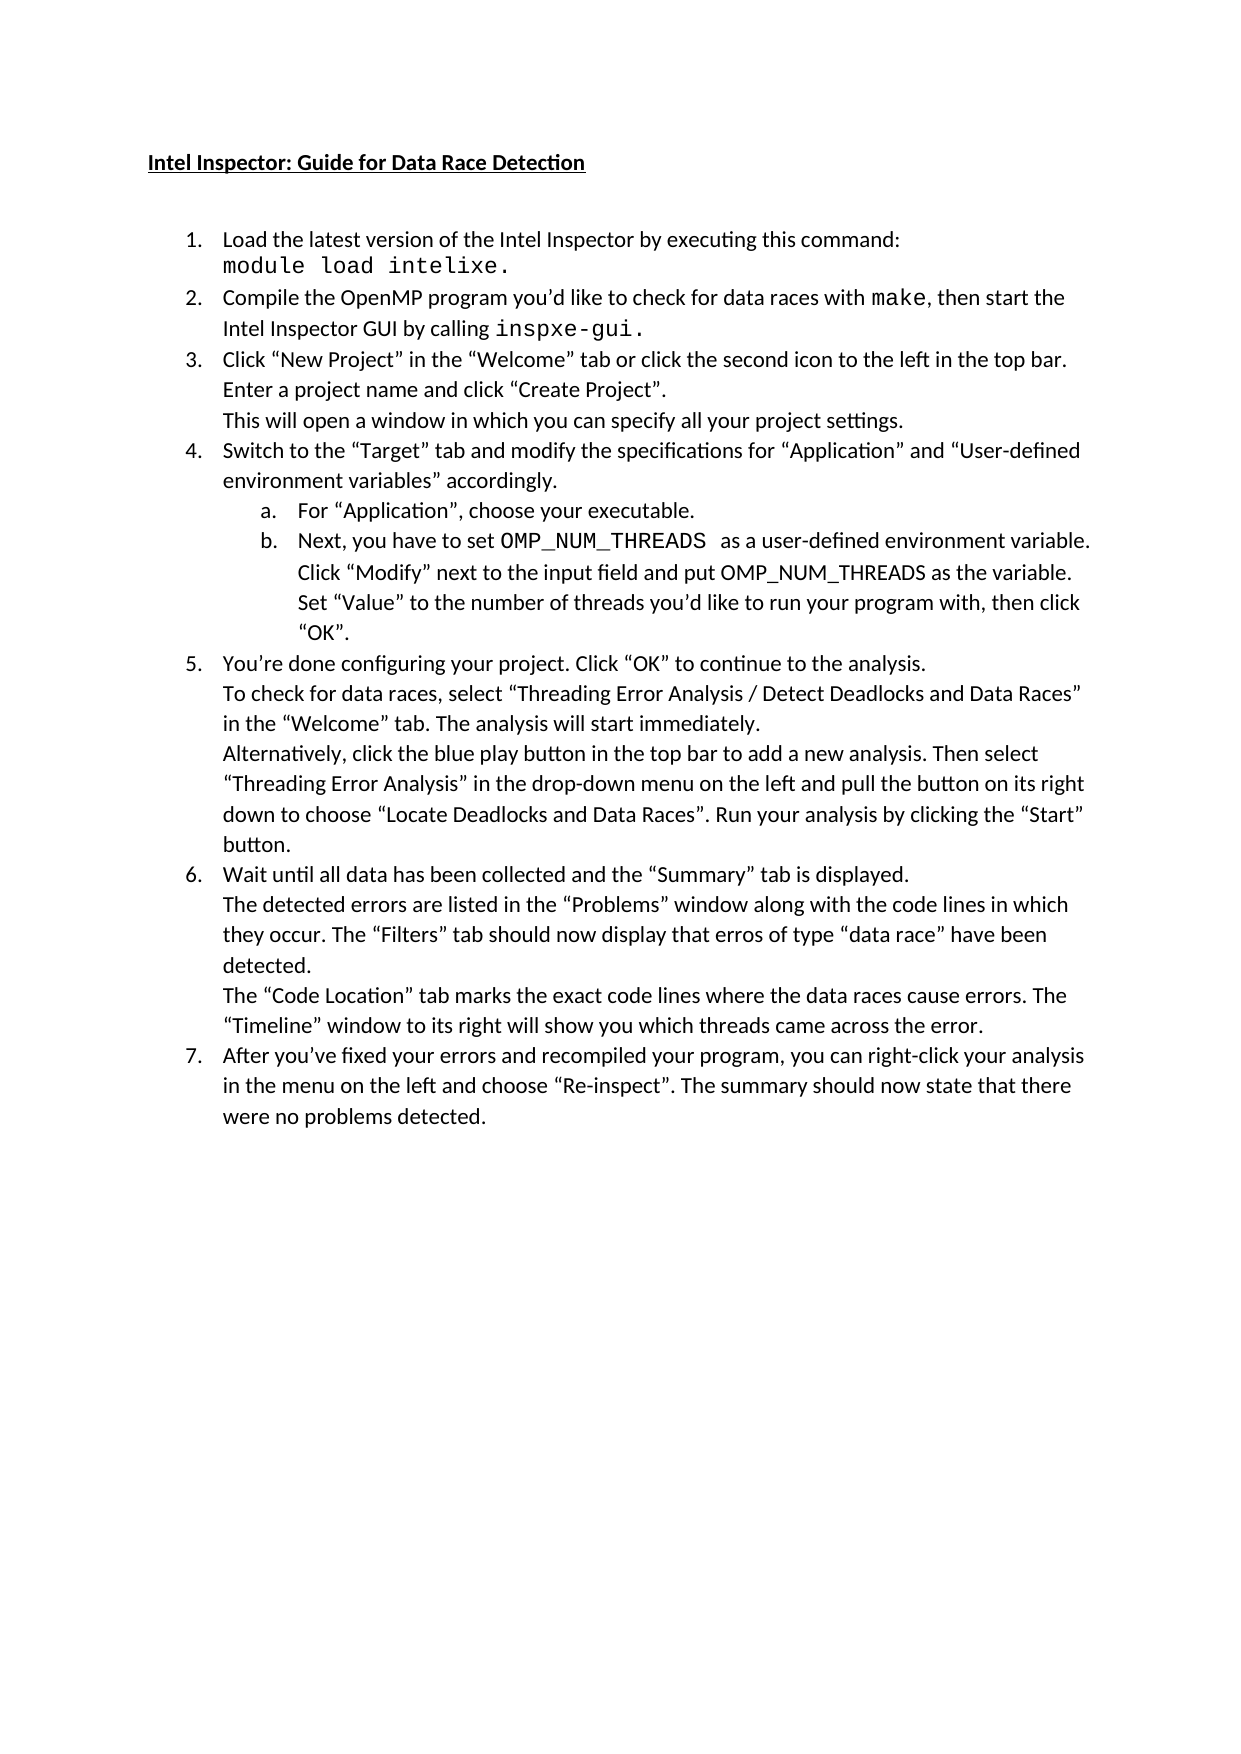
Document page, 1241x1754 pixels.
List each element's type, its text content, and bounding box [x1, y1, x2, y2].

list Next, you have to set OMP_NUM_THREADS as a user-defined environment variable. Click “Modify” next to the input field and put OMP_NUM_THREADS as the variable. Set “Value” to the number of threads you’d like to run your program with, then click “OK”. [260, 527, 1093, 646]
list For “Application”, choose your executable. [260, 496, 1093, 524]
list After you’ve fixed your errors and recompiled your program, you can right-click your analysis in the menu on the left and choose “Re-inspect”. The summary should now state that there were no problems detected. [185, 1041, 1093, 1130]
list Switch to the “Target” tab and modify the specifications for “Application” and “User-defined environment variables” accordingly. [185, 436, 1093, 494]
list Wait until all data has been collected and the “Summary” tab is displayed. The detected errors are listed in the “Problems” window along with the code lines in which they occur. The “Filters” tab should now display that erros of type “data race” have been detected. The “Code Location” tab marks the exact code lines where the data races cause errors. The “Timeline” window to its right will show you which threads came across the error. [185, 860, 1093, 1039]
list Load the latest version of the Intel Inspector by executing this command: module load intelixe. [185, 225, 1093, 281]
list You’re done configuring your project. Click “OK” to continue to the analysis. To check for data races, select “Threading Error Analysis / Detect Deadlocks and Data Races” in the “Welcome” tab. The analysis will start immediately. Alternatively, click the blue play button in the top bar to add a new analysis. Then select “Threading Error Analysis” in the drop-down menu on the left and pull the button on its right down to choose “Locate Deadlocks and Data Races”. Run your analysis by clicking the “Start” button. [185, 649, 1093, 858]
text Intel Inspector: Guide for Data Race Detection [148, 148, 1093, 206]
list Compile the OpenMP program you’d like to check for data races with make, then start the Intel Inspector GUI by calling inspxe-gui. [185, 283, 1093, 343]
list Click “New Project” in the “Welcome” tab or click the second icon to the left in the top bar. Enter a project name and click “Create Project”. This will open a window in which you can specify all your project settings. [185, 345, 1093, 434]
